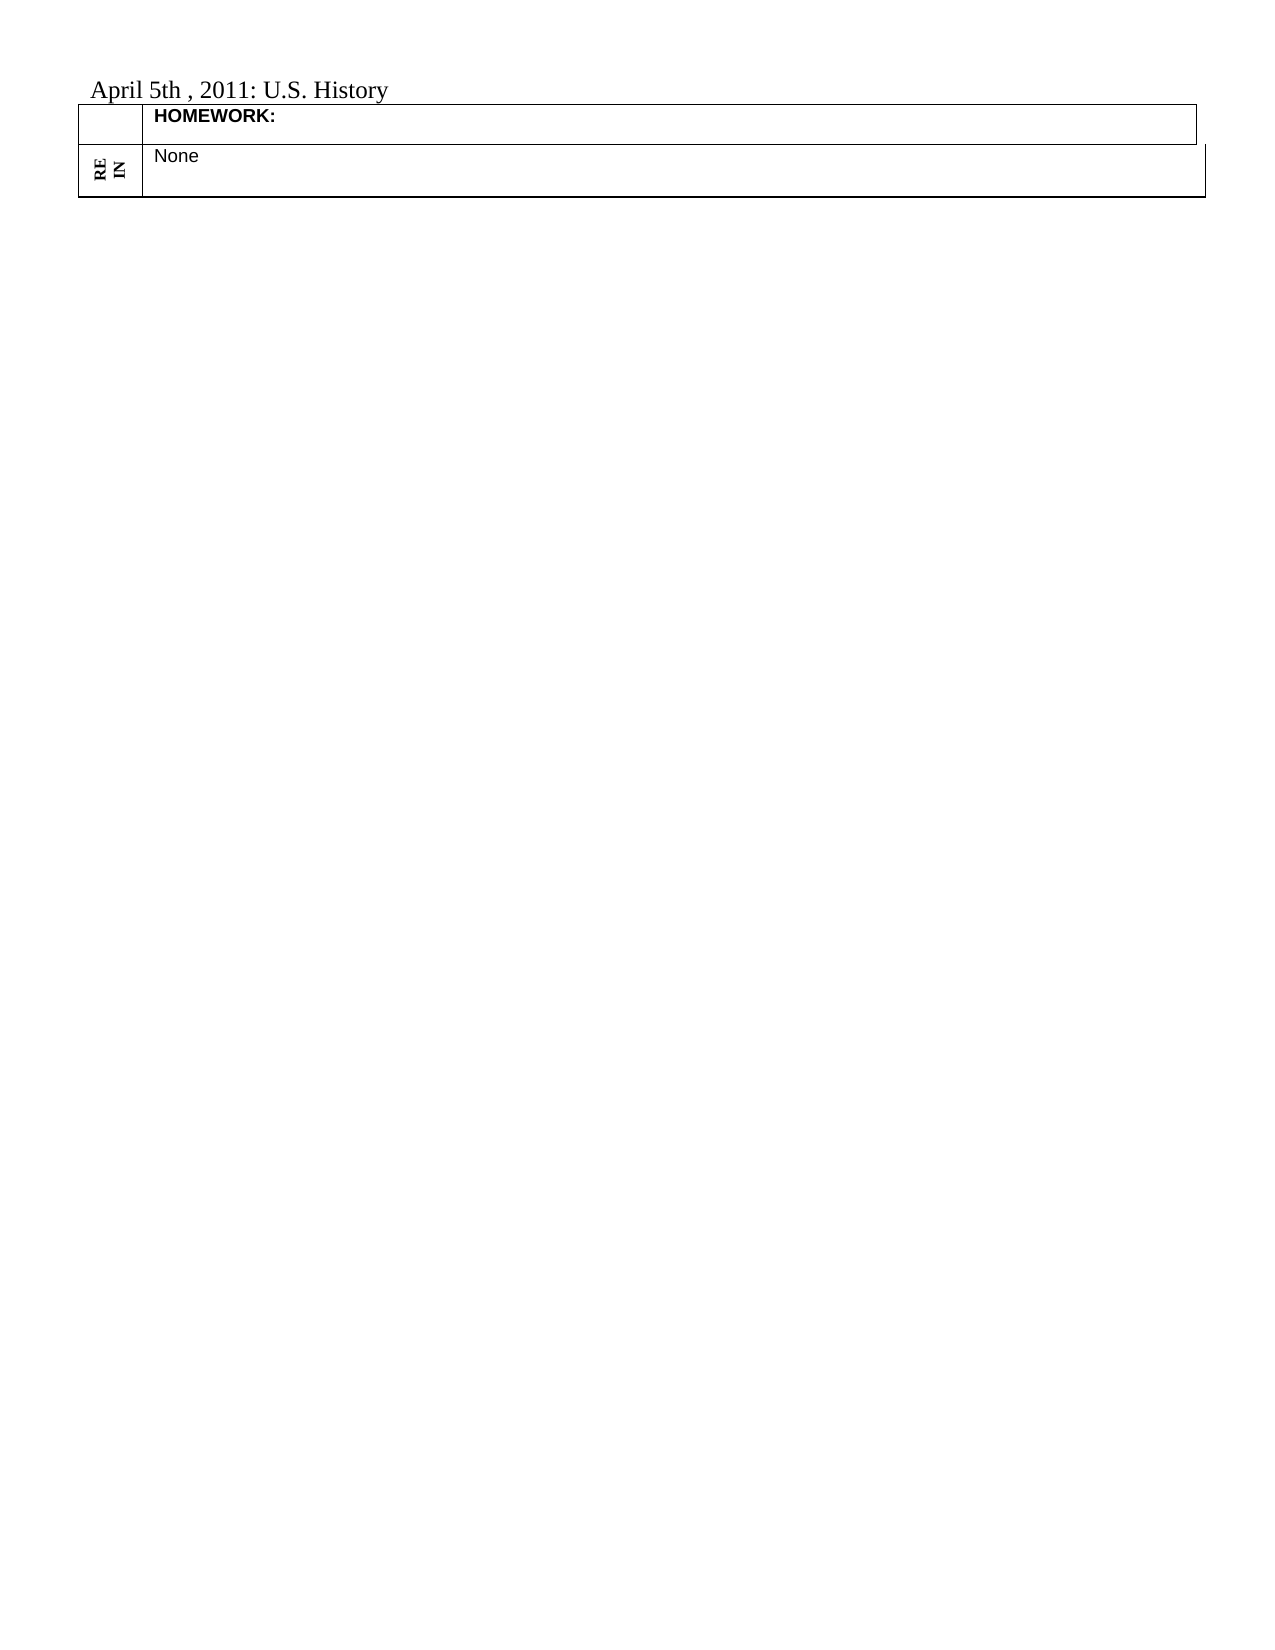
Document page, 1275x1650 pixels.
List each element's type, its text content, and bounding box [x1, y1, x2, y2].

table_cell REINFORCEMENT [79, 145, 142, 196]
table_cell None [143, 144, 1205, 196]
table_cell HOMEWORK: [143, 105, 1196, 144]
